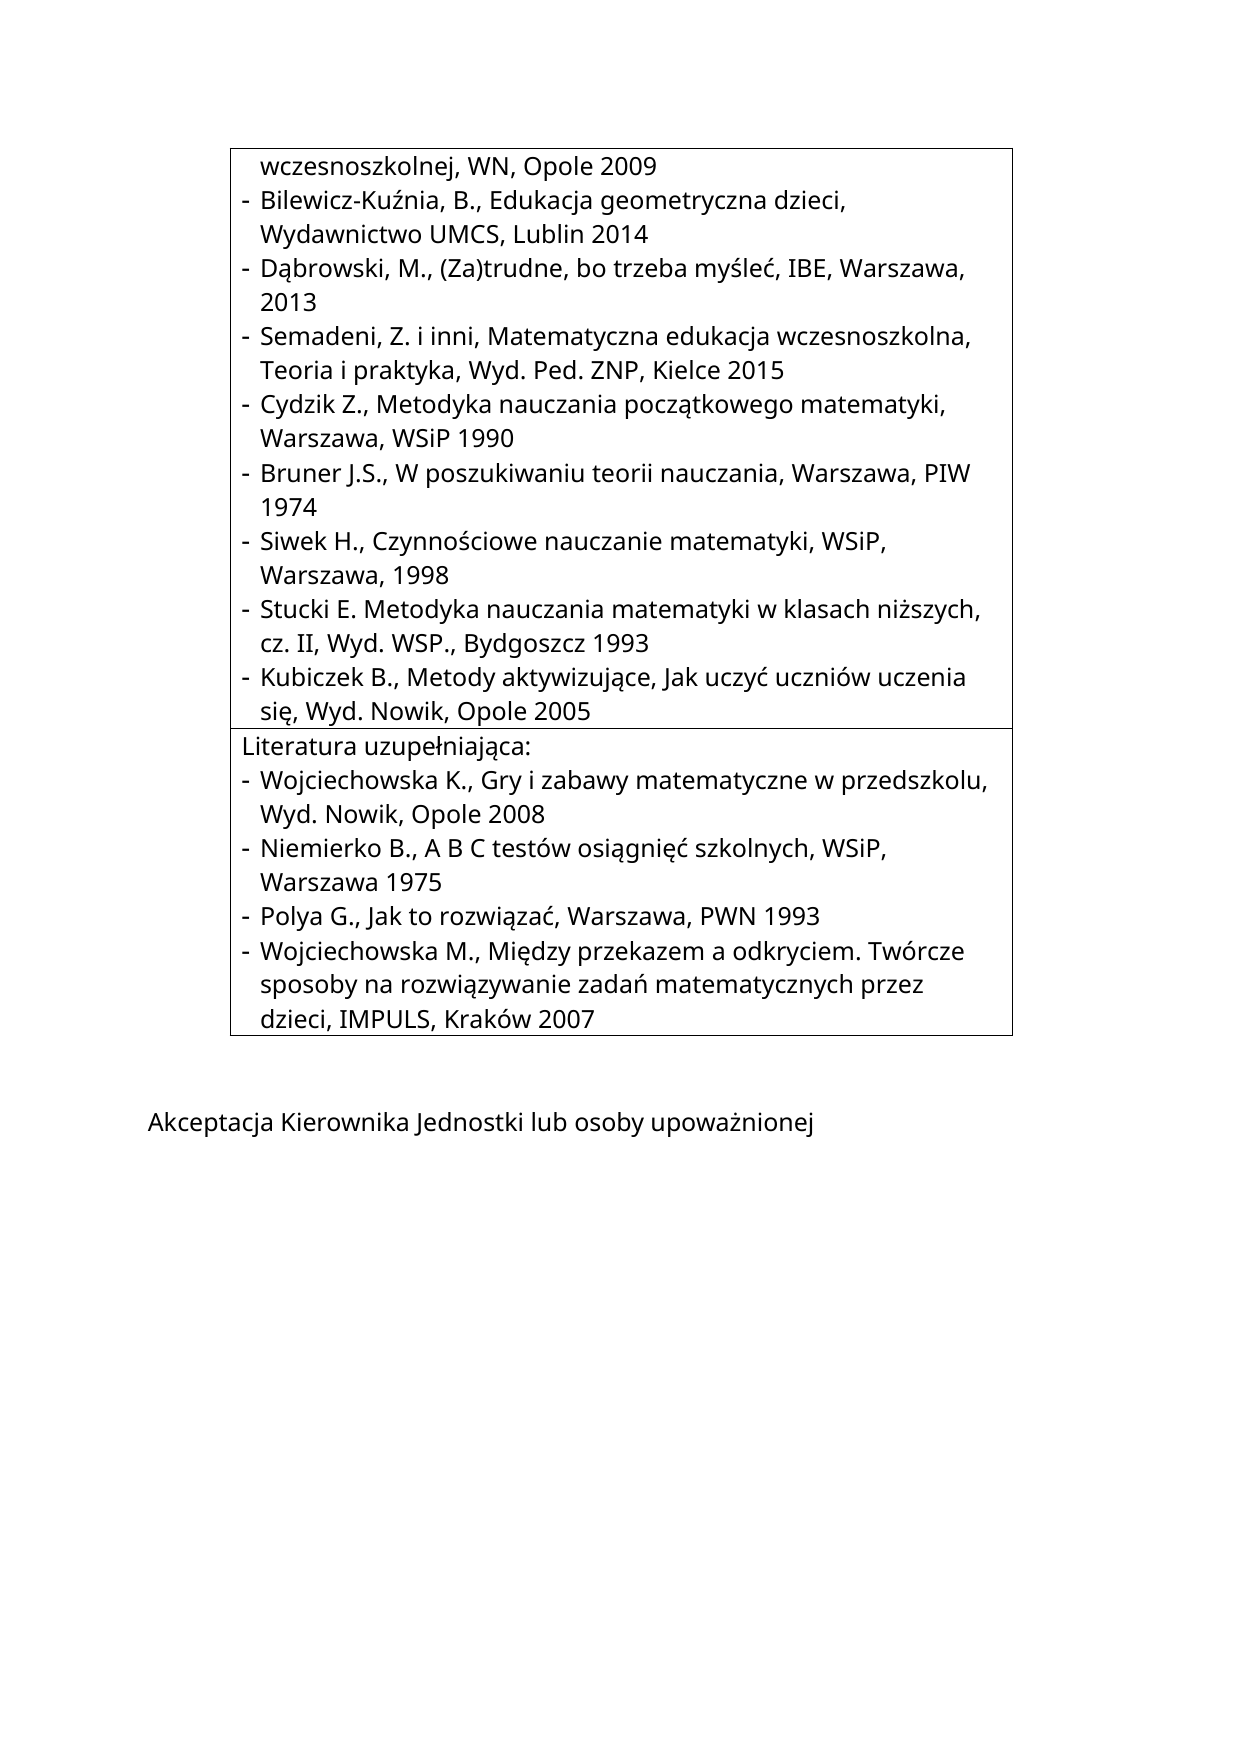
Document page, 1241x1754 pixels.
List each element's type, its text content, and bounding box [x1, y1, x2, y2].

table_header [231, 149, 1012, 728]
table_cell Literatura uzupełniająca: Wojciechowska K., Gry i zabawy matematyczne w przedszkolu, Wyd. Nowik, Opole 2008 Niemierko B., A B C testów osiągnięć szkolnych, WSiP, Warszawa 1975 Polya G., Jak to rozwiązać, Warszawa, PWN 1993 Wojciechowska M., Między przekazem a odkryciem. Twórcze sposoby na rozwiązywanie zadań matematycznych przez dzieci, IMPULS, Kraków 2007 [231, 729, 1012, 1035]
text Akceptacja Kierownika Jednostki lub osoby upoważnionej [148, 1104, 1093, 1138]
